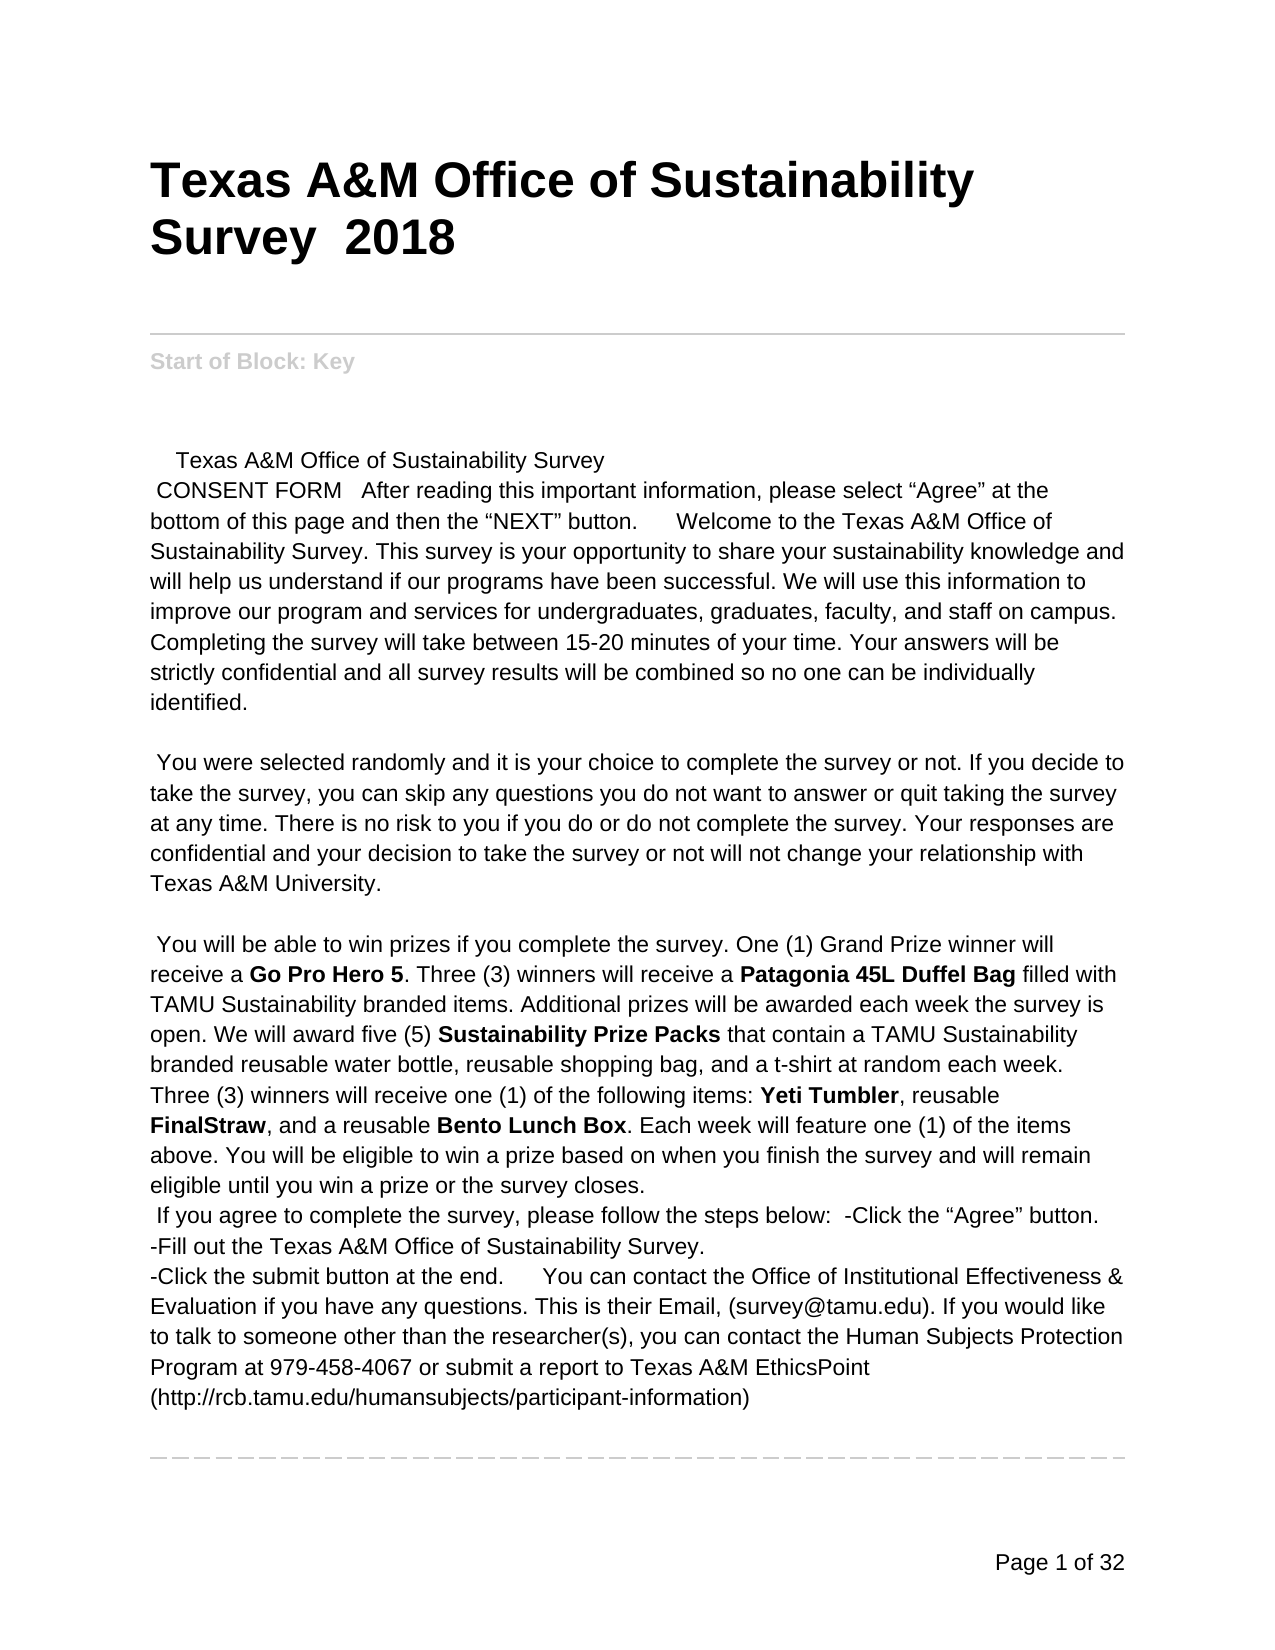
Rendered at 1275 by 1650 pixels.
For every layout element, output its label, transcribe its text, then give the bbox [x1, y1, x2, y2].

text Texas A&M Office of Sustainability Survey CONSENT FORM After reading this important information, please select “Agree” at the bottom of this page and then the “NEXT” button. Welcome to the Texas A&M Office of Sustainability Survey. This survey is your opportunity to share your sustainability knowledge and will help us understand if our programs have been successful. We will use this information to improve our program and services for undergraduates, graduates, faculty, and staff on campus. Completing the survey will take between 15-20 minutes of your time. Your answers will be strictly confidential and all survey results will be combined so no one can be individually identified. You were selected randomly and it is your choice to complete the survey or not. If you decide to take the survey, you can skip any questions you do not want to answer or quit taking the survey at any time. There is no risk to you if you do or do not complete the survey. Your responses are confidential and your decision to take the survey or not will not change your relationship with Texas A&M University. You will be able to win prizes if you complete the survey. One (1) Grand Prize winner will receive a Go Pro Hero 5. Three (3) winners will receive a Patagonia 45L Duffel Bag filled with TAMU Sustainability branded items. Additional prizes will be awarded each week the survey is open. We will award five (5) Sustainability Prize Packs that contain a TAMU Sustainability branded reusable water bottle, reusable shopping bag, and a t-shirt at random each week. Three (3) winners will receive one (1) of the following items: Yeti Tumbler, reusable FinalStraw, and a reusable Bento Lunch Box. Each week will feature one (1) of the items above. You will be eligible to win a prize based on when you finish the survey and will remain eligible until you win a prize or the survey closes. If you agree to complete the survey, please follow the steps below: -Click the “Agree” button. -Fill out the Texas A&M Office of Sustainability Survey. -Click the submit button at the end. You can contact the Office of Institutional Effectiveness & Evaluation if you have any questions. This is their Email, (survey@tamu.edu). If you would like to talk to someone other than the researcher(s), you can contact the Human Subjects Protection Program at 979-458-4067 or submit a report to Texas A&M EthicsPoint (http://rcb.tamu.edu/humansubjects/participant-information) [150, 417, 1125, 1410]
text Start of Block: Key [150, 348, 1125, 374]
text Texas A&M Office of Sustainability Survey 2018 [150, 150, 1125, 265]
